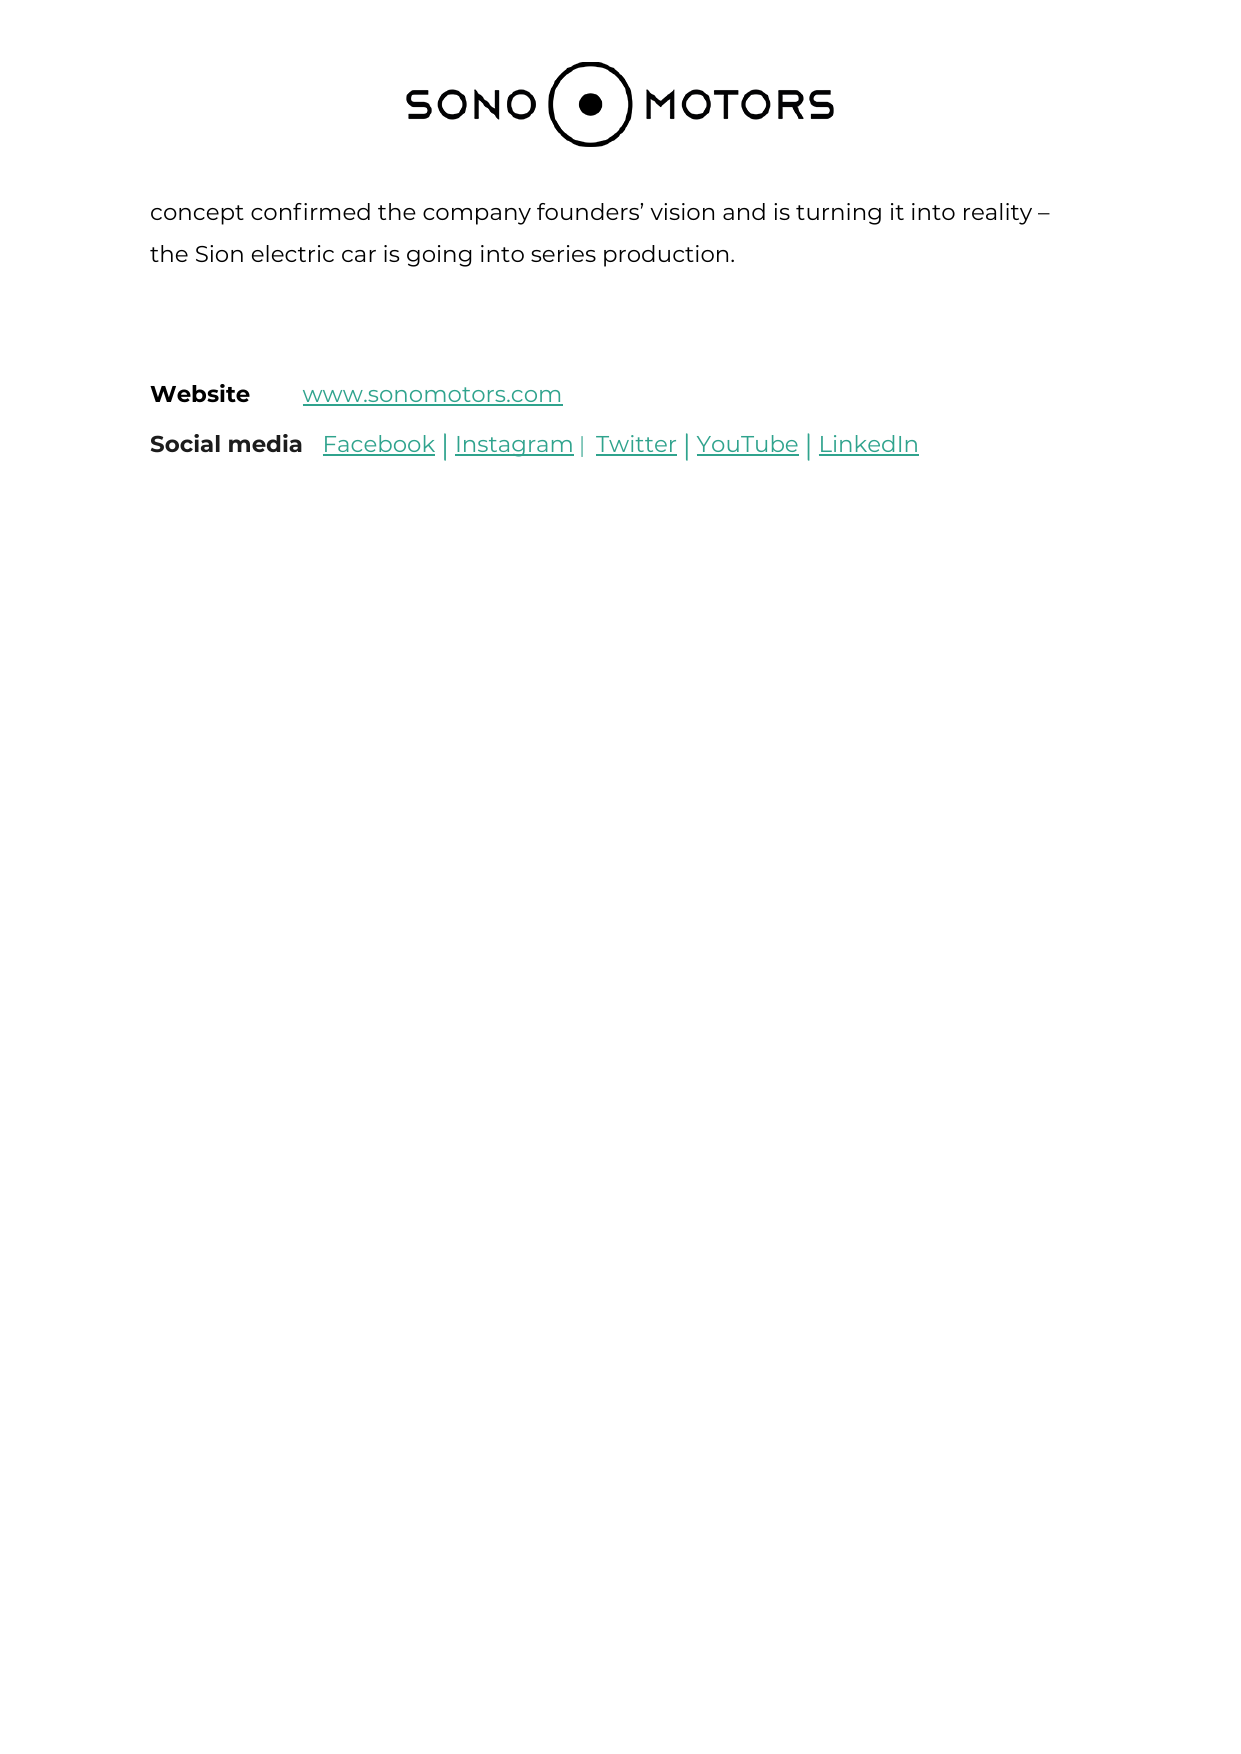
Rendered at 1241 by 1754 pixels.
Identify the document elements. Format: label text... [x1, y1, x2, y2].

text Website www.sonomotors.com Social media Facebook | Instagram | Twitter | YouTube | LinkedIn [150, 381, 1090, 463]
picture [406, 62, 834, 147]
